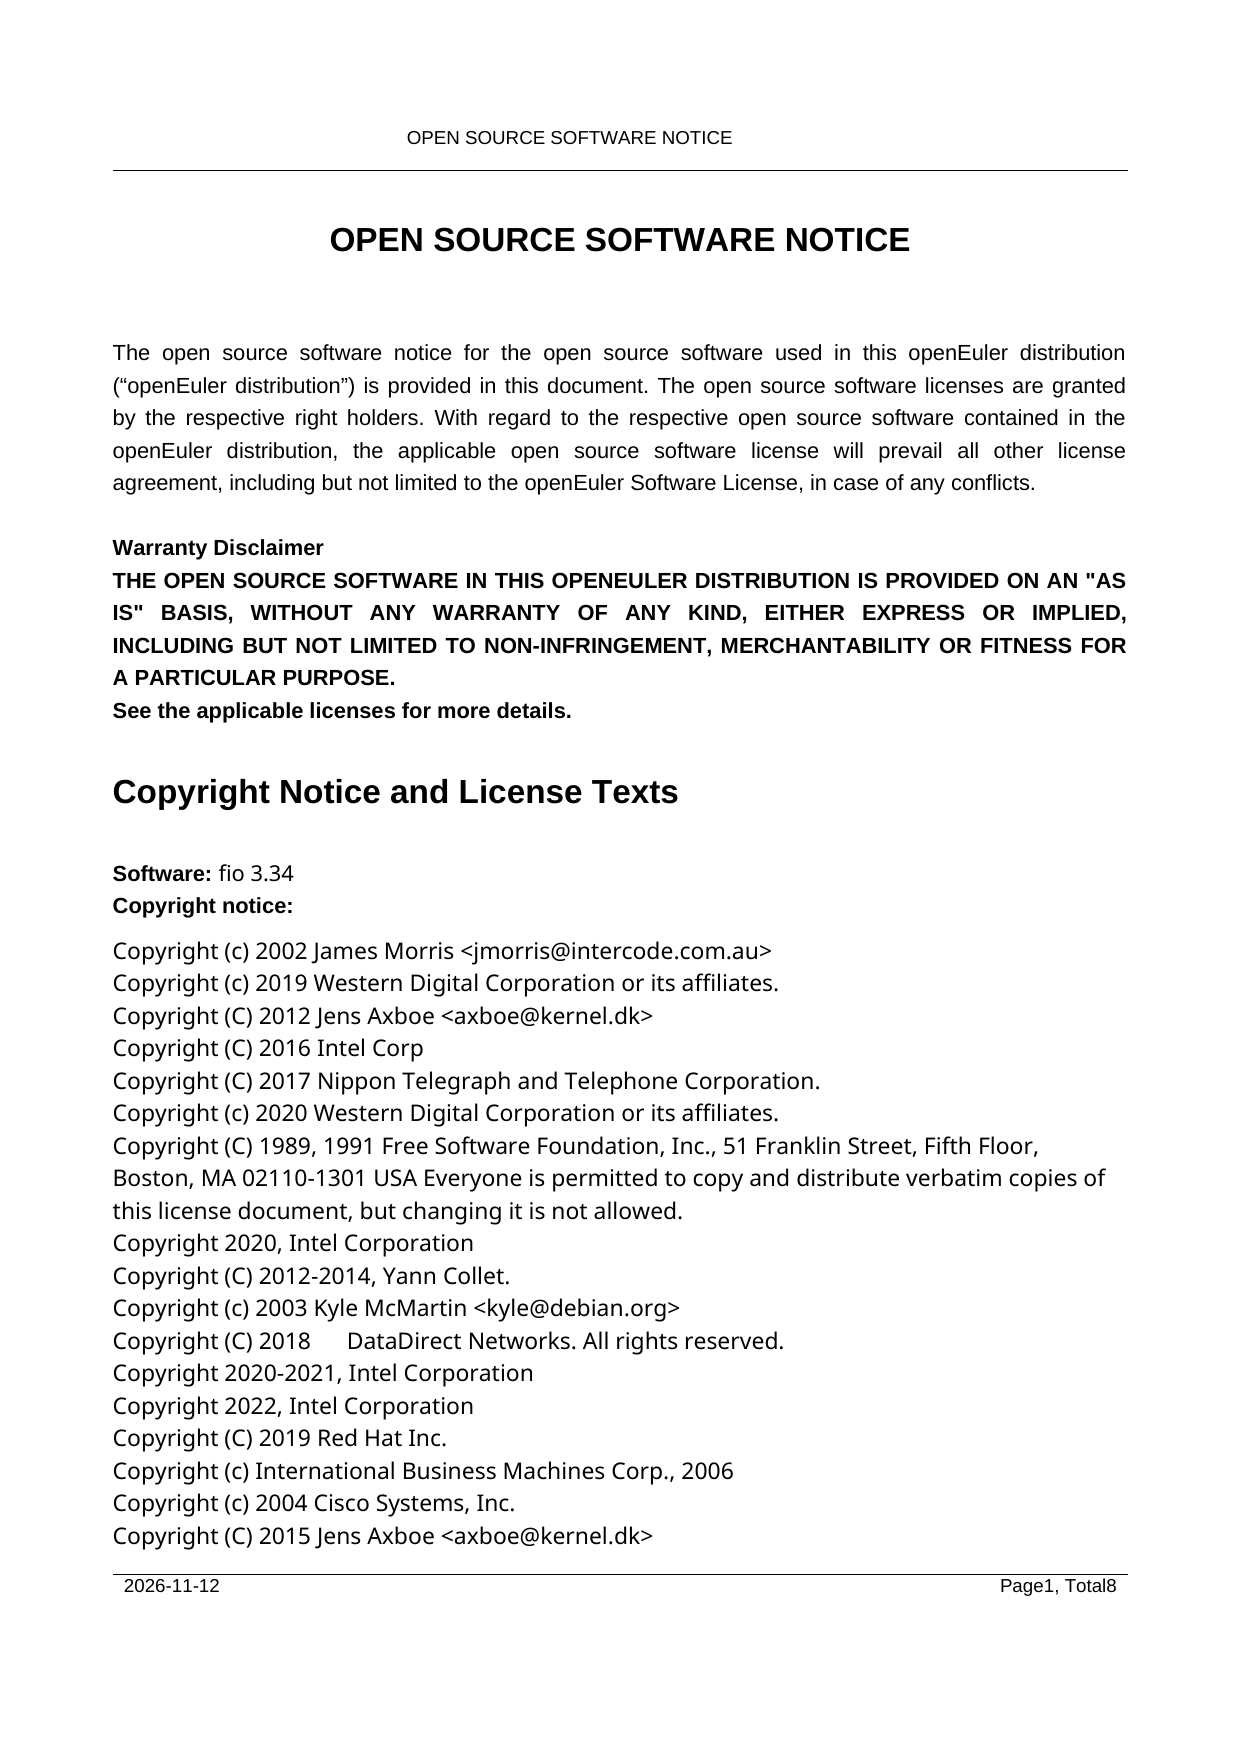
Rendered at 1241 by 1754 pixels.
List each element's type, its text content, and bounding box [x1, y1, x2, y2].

text Warranty Disclaimer [112, 531, 1128, 564]
text Copyright notice: [112, 889, 1128, 921]
text OPEN SOURCE SOFTWARE NOTICE [112, 206, 1128, 271]
text Copyright Notice and License Texts [112, 759, 1128, 824]
text The open source software notice for the open source software used in this openEuler distribution (“openEuler distribution”) is provided in this document. The open source software licenses are granted by the respective right holders. With regard to the respective open source software contained in the openEuler distribution, the applicable open source software license will prevail all other license agreement, including but not limited to the openEuler Software License, in case of any conflicts. [112, 336, 1128, 499]
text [112, 934, 1128, 1551]
title Software: fio 3.34 [112, 856, 1128, 889]
text THE OPEN SOURCE SOFTWARE IN THIS OPENEULER DISTRIBUTION IS PROVIDED ON AN "AS IS" BASIS, WITHOUT ANY WARRANTY OF ANY KIND, EITHER EXPRESS OR IMPLIED, INCLUDING BUT NOT LIMITED TO NON-INFRINGEMENT, MERCHANTABILITY OR FITNESS FOR A PARTICULAR PURPOSE. See the applicable licenses for more details. [112, 564, 1128, 726]
